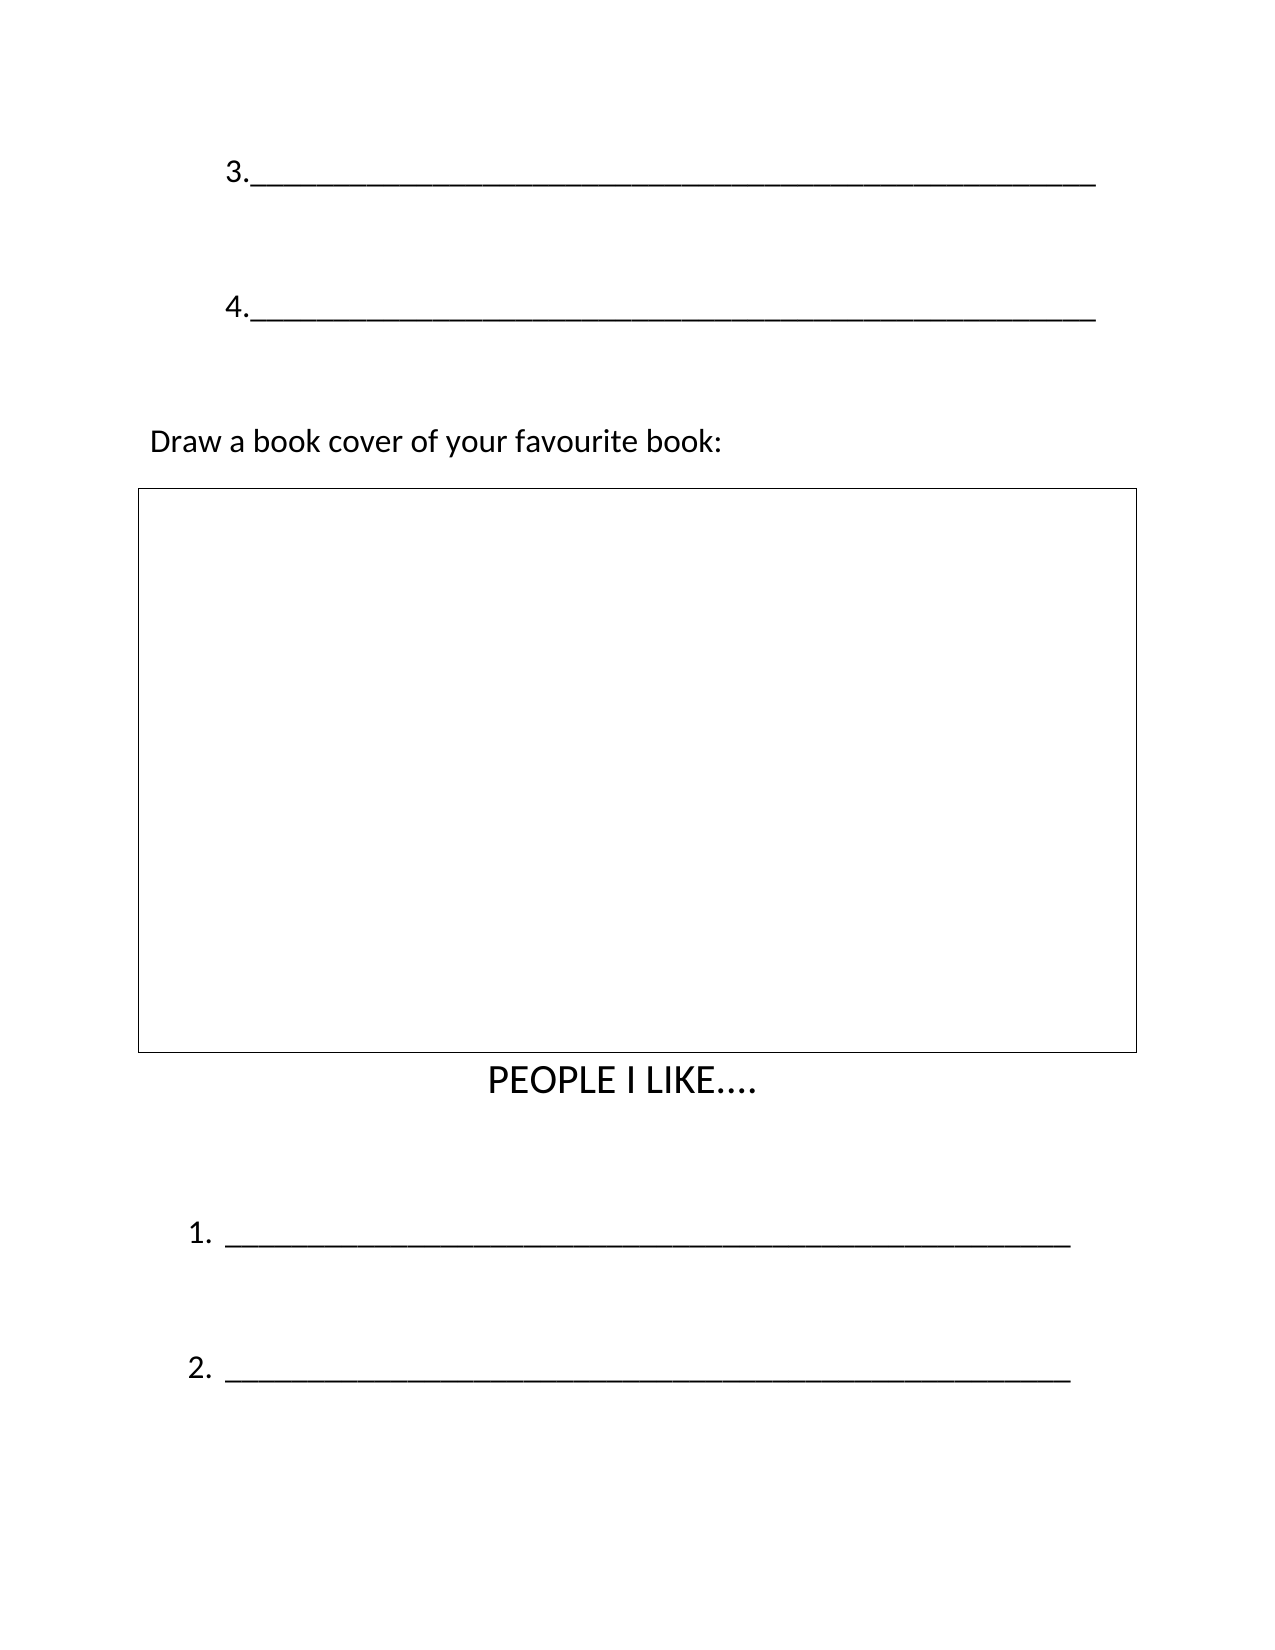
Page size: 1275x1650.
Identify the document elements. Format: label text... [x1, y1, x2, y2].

text Draw a book cover of your favourite book: [150, 420, 1125, 461]
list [187, 1346, 1125, 1387]
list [187, 1211, 1125, 1252]
text PEOPLE I LIKE.... [150, 1053, 1125, 1103]
text 4.___________________________________________________ [150, 285, 1125, 326]
text 3.___________________________________________________ [225, 150, 1125, 191]
table_header [139, 489, 1136, 1052]
